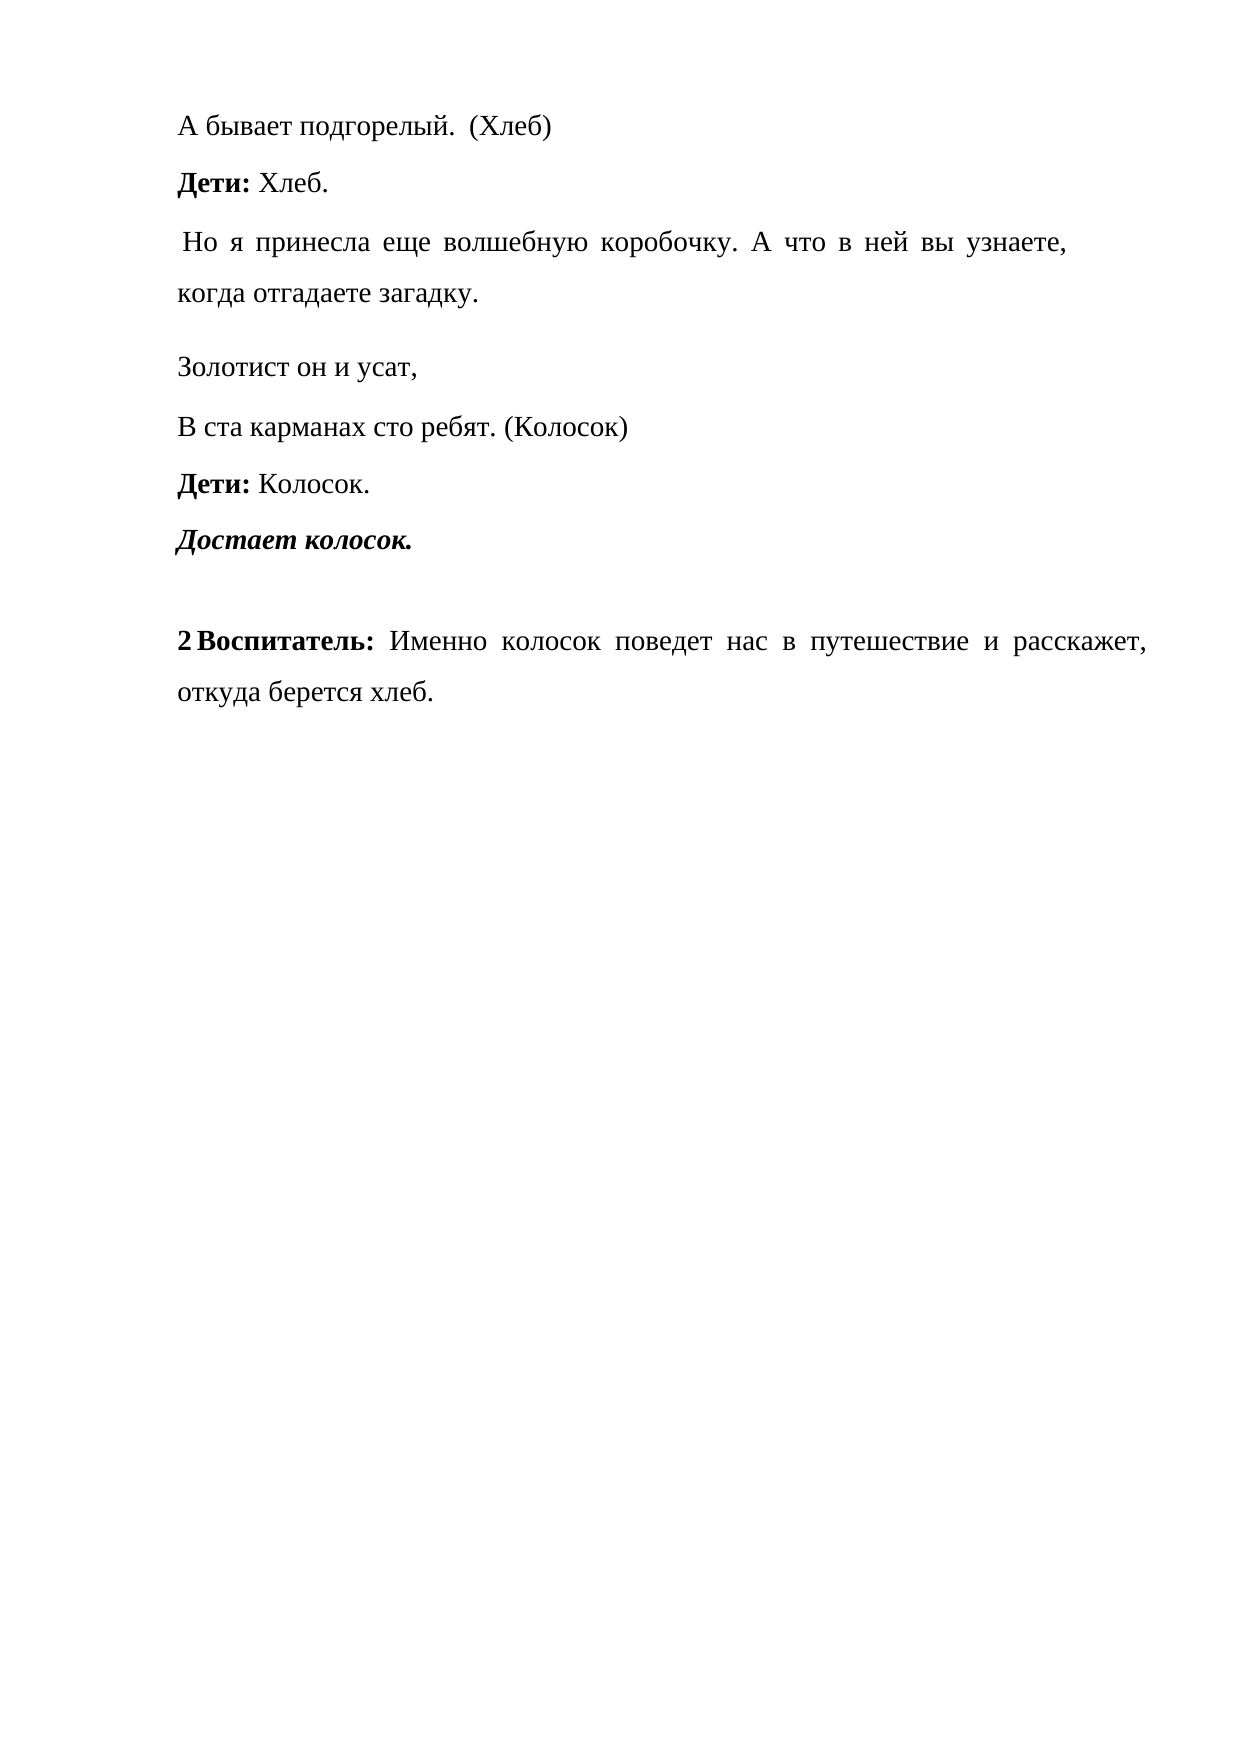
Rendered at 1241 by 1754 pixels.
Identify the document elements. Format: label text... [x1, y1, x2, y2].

text Дети: Колосок. [177, 466, 1163, 499]
text Дети: Хлеб. [177, 166, 1163, 199]
list Воспитатель: Именно колосок поведет нас в путешествие и расскажет, откуда берется хлеб. [177, 623, 1147, 707]
text Но я принесла еще волшебную коробочку. А что в ней вы узнаете, когда отгадаете загадку. [177, 224, 1068, 308]
text Золотист он и усат, [177, 349, 1163, 383]
text В ста карманах сто ребят. (Колосок) [177, 409, 1163, 442]
subtitle Достает колосок. [177, 522, 1163, 556]
text А бывает подгорелый. (Хлеб) [177, 108, 1163, 142]
